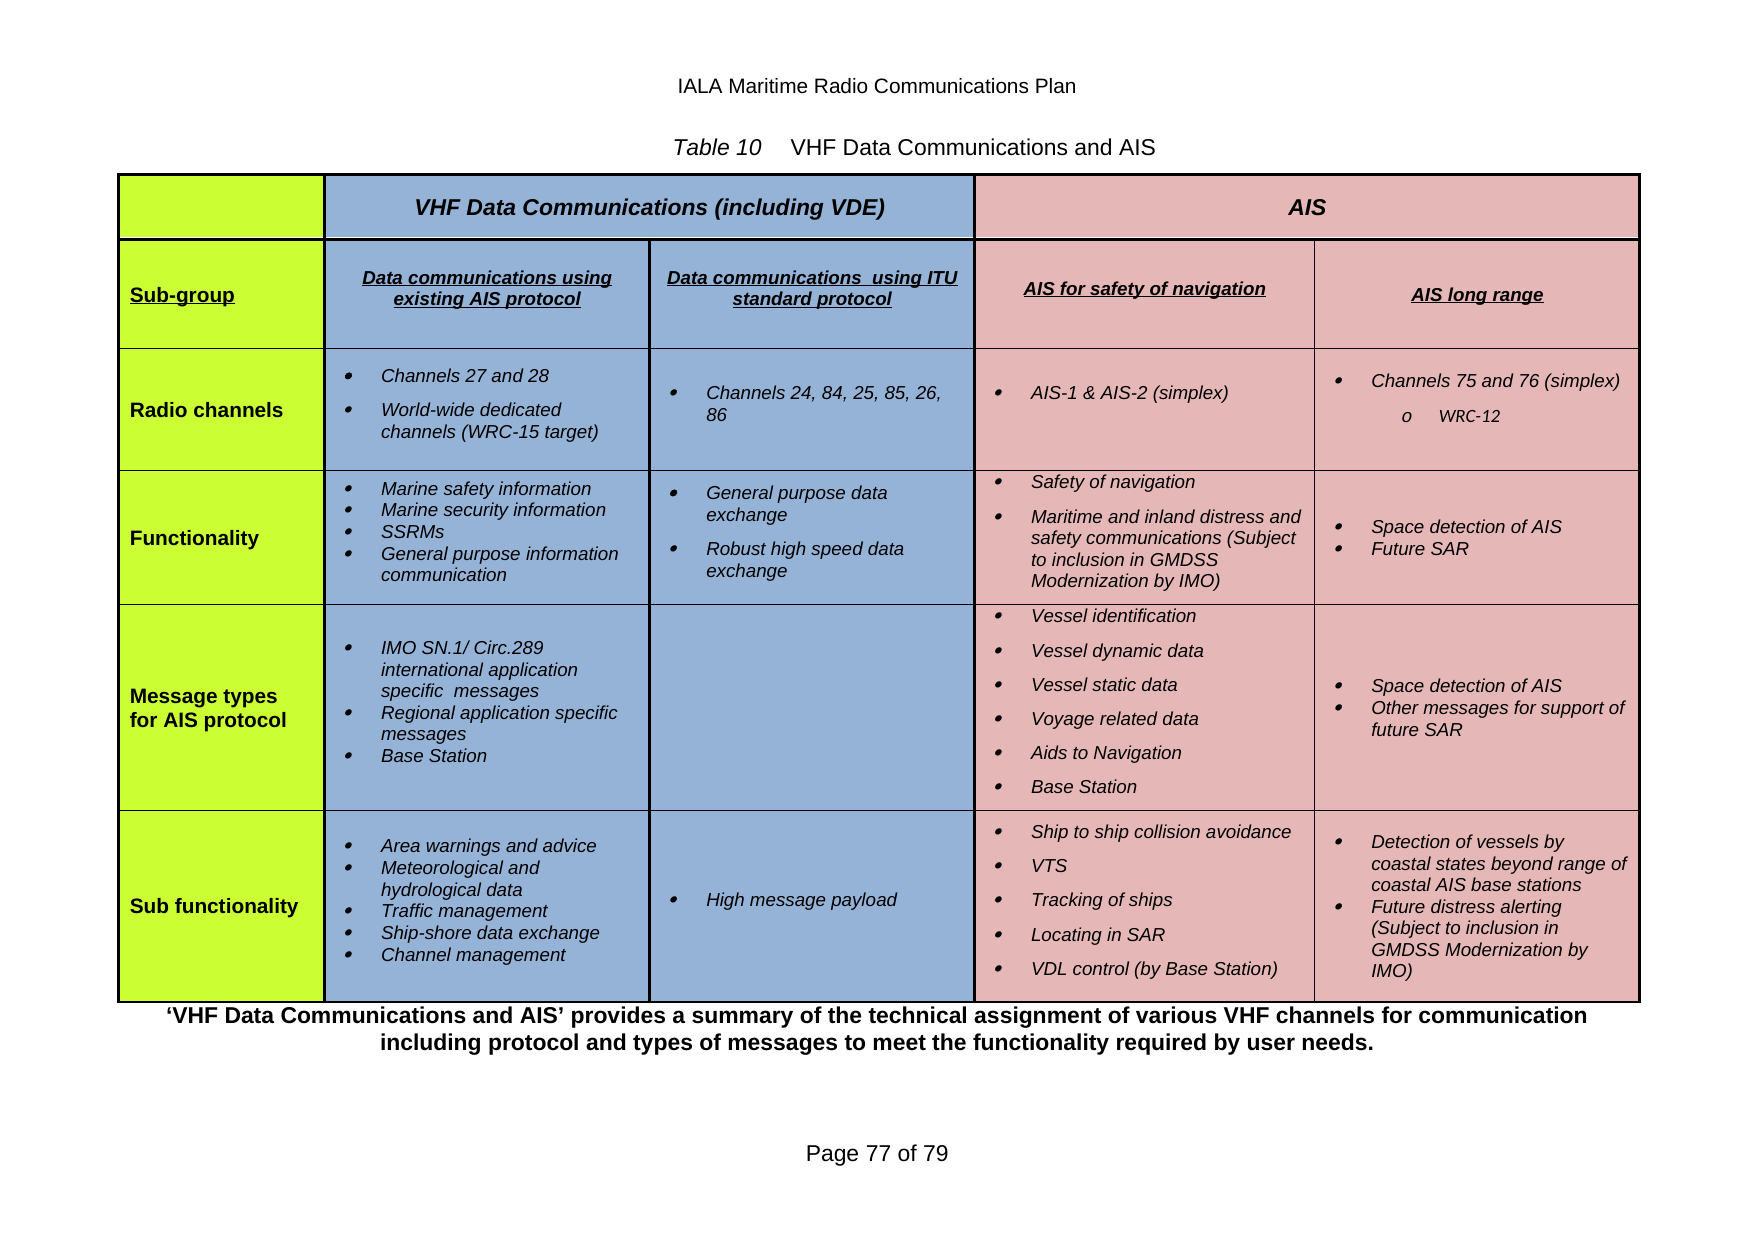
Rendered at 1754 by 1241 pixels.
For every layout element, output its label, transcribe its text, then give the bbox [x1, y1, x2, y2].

table_cell High message payload [651, 811, 973, 1001]
table_cell AIS-1 & AIS-2 (simplex) [976, 349, 1314, 470]
table_cell Detection of vessels by coastal states beyond range of coastal AIS base stations Future distress alerting (Subject to inclusion in GMDSS Modernization by IMO) [1315, 811, 1638, 1001]
table_cell Space detection of AIS Other messages for support of future SAR [1315, 605, 1638, 810]
table_cell Area warnings and advice Meteorological and hydrological data Traffic management Ship-shore data exchange Channel management [326, 811, 648, 1001]
table_cell Sub-group [120, 241, 323, 348]
table_cell Safety of navigation Maritime and inland distress and safety communications (Subject to inclusion in GMDSS Modernization by IMO) [976, 471, 1314, 604]
table_cell Channels 27 and 28 World-wide dedicated channels (WRC-15 target) [326, 349, 648, 470]
table_cell AIS for safety of navigation [976, 241, 1314, 348]
table_cell General purpose data exchange Robust high speed data exchange [651, 471, 973, 604]
table_header AIS [976, 176, 1638, 237]
table_cell Vessel identification Vessel dynamic data Vessel static data Voyage related data Aids to Navigation Base Station [976, 605, 1314, 810]
table_cell Space detection of AIS Future SAR [1315, 471, 1638, 604]
table_cell [651, 605, 973, 810]
table_cell Marine safety information Marine security information SSRMs General purpose information communication [326, 471, 648, 604]
text ‘VHF Data Communications and AIS’ provides a summary of the technical assignment of various VHF channels for communication including protocol and types of messages to meet the functionality required by user needs. [118, 1003, 1636, 1055]
table_cell Functionality [120, 471, 323, 604]
table_cell Channels 24, 84, 25, 85, 26, 86 [651, 349, 973, 470]
table_header VHF Data Communications (including VDE) [326, 176, 973, 237]
table_cell Message types for AIS protocol [120, 605, 323, 810]
table_cell IMO SN.1/ Circ.289 international application specific messages Regional application specific messages Base Station [326, 605, 648, 810]
table_cell Ship to ship collision avoidance VTS Tracking of ships Locating in SAR VDL control (by Base Station) [976, 811, 1314, 1001]
table_cell AIS long range [1315, 241, 1638, 348]
table_cell Channels 75 and 76 (simplex) WRC-12 [1315, 349, 1638, 470]
table_cell Sub functionality [120, 811, 323, 1001]
table_header [120, 176, 323, 237]
table_cell Data communications using existing AIS protocol [326, 241, 648, 348]
text VHF Data Communications and AIS [192, 134, 1636, 161]
table_cell Data communications using ITU standard protocol [651, 241, 973, 348]
table_cell Radio channels [120, 349, 323, 470]
